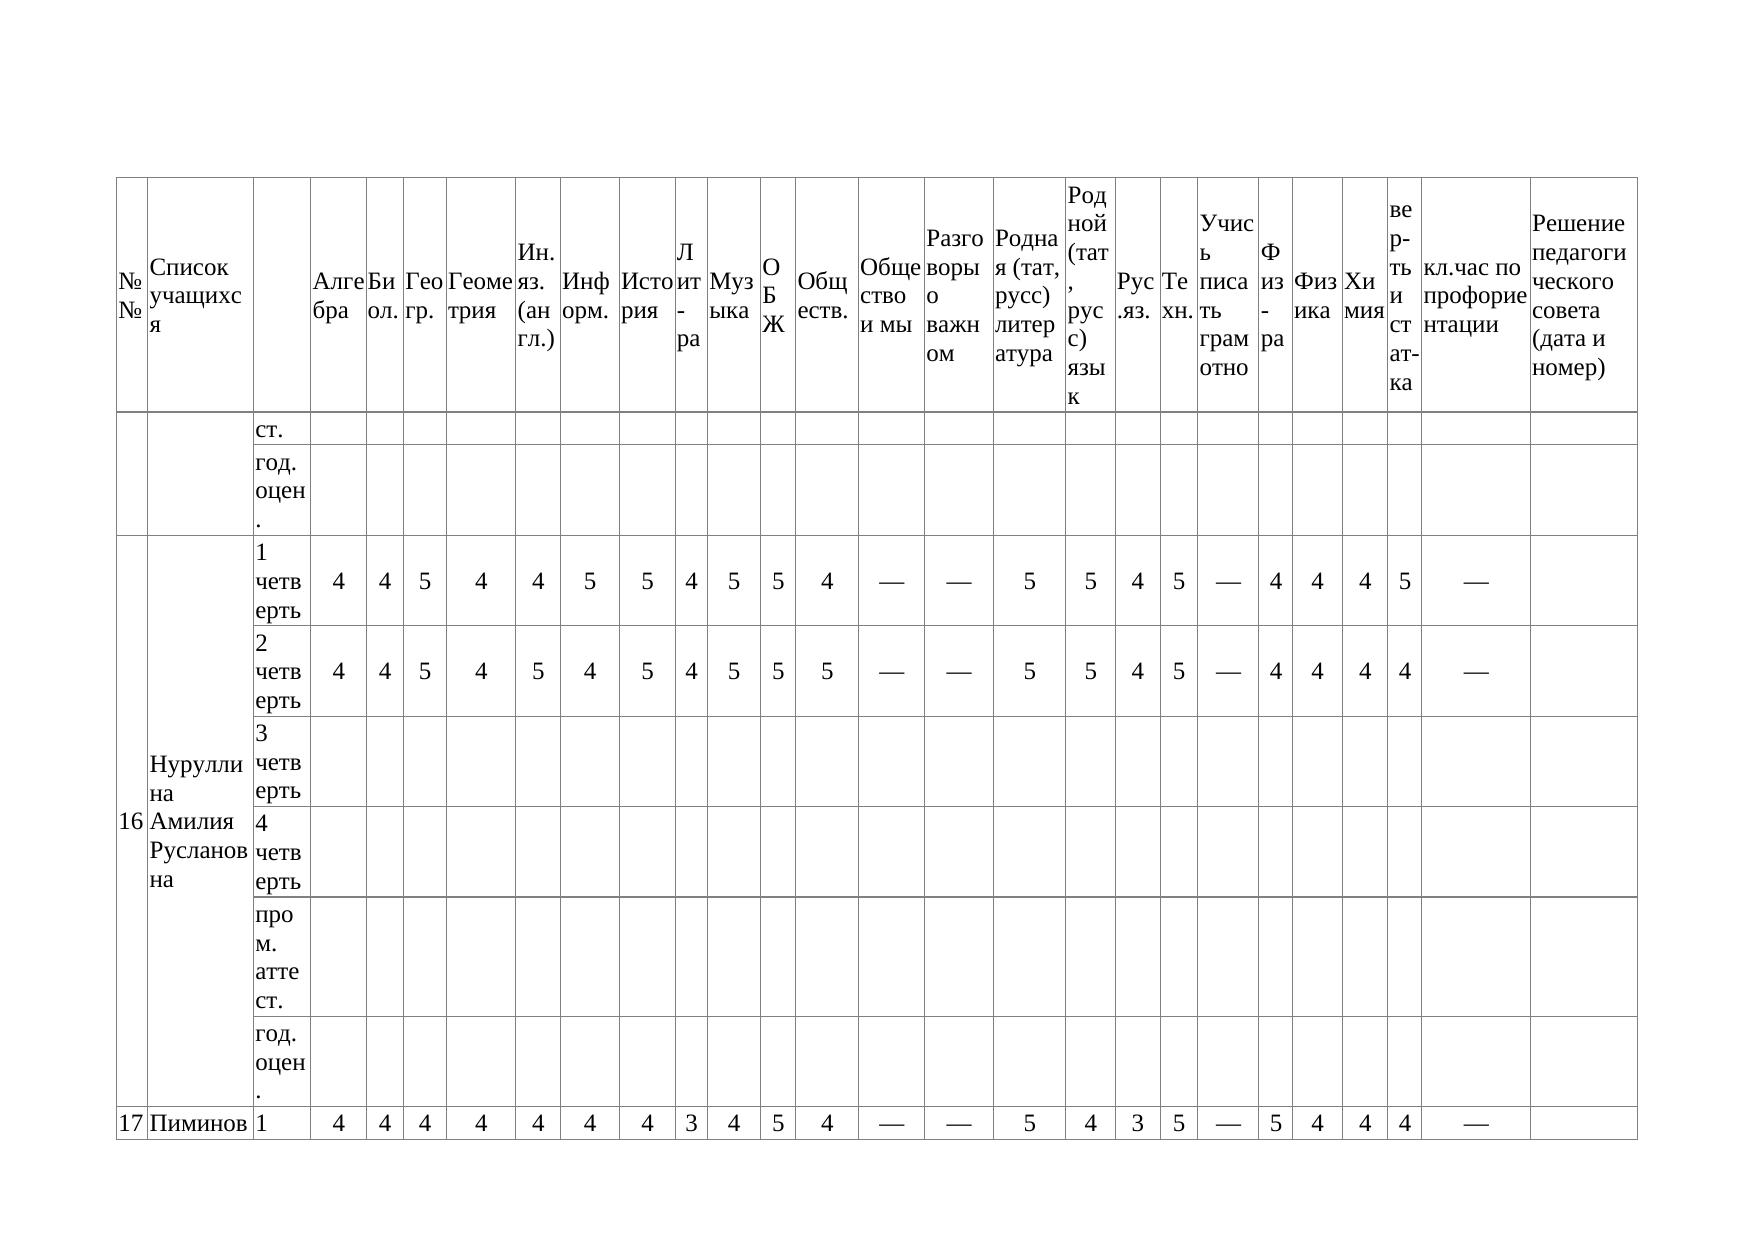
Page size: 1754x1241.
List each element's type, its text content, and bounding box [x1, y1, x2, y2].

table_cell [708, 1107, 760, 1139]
table_cell [994, 445, 1065, 535]
table_cell [796, 413, 858, 444]
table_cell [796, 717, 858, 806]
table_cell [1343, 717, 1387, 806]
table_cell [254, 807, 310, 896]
table_cell 4 [447, 626, 515, 716]
table_cell год. оцен. [254, 445, 310, 535]
table_cell [708, 413, 760, 444]
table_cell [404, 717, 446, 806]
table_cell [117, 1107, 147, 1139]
table_header Физика [1293, 178, 1342, 411]
table_cell 5 [761, 536, 795, 625]
table_cell [676, 445, 707, 535]
table_cell [1161, 413, 1197, 444]
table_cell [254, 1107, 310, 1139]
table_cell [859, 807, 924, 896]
table_cell 5 [404, 536, 446, 625]
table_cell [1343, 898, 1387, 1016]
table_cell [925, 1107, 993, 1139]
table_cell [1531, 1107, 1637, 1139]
table_cell [1066, 445, 1115, 535]
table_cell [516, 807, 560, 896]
table_cell — [925, 626, 993, 716]
table_cell [1531, 626, 1637, 716]
table_cell 4 [1293, 626, 1342, 716]
table_cell — [1422, 626, 1530, 716]
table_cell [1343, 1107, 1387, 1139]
table_cell 5 [796, 626, 858, 716]
table_cell [1116, 445, 1160, 535]
table_cell Нуруллина Амилия Руслановна [148, 536, 253, 1106]
table_cell 5 [1161, 536, 1197, 625]
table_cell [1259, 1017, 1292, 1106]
table_header Обществ. [796, 178, 858, 411]
table_cell [1388, 445, 1421, 535]
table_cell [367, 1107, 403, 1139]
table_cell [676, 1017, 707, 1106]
table_cell 5 [1066, 626, 1115, 716]
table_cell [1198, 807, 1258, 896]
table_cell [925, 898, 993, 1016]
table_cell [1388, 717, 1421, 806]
table_cell — [1198, 626, 1258, 716]
table_cell 5 [761, 626, 795, 716]
table_header Учись писать грамотно [1198, 178, 1258, 411]
table_cell [1198, 445, 1258, 535]
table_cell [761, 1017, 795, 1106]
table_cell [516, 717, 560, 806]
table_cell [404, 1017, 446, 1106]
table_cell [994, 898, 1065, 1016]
table_cell 5 [561, 536, 619, 625]
table_header Биол. [367, 178, 403, 411]
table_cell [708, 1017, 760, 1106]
table_cell 5 [516, 626, 560, 716]
table_cell 4 [676, 626, 707, 716]
table_cell 4 [367, 536, 403, 625]
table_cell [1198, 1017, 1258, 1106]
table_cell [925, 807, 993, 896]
table_cell 4 [1388, 626, 1421, 716]
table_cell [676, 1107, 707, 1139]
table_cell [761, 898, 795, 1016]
table_header Родной (тат, русс) язык [1066, 178, 1115, 411]
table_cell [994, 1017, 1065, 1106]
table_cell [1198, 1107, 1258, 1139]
table_cell [994, 413, 1065, 444]
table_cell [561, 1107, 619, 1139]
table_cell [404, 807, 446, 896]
table_header Ин. яз. (англ.) [516, 178, 560, 411]
table_cell [1531, 536, 1637, 625]
table_cell 5 [708, 536, 760, 625]
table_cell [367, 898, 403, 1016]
table_cell — [925, 536, 993, 625]
table_cell [1161, 445, 1197, 535]
table_header Общество и мы [859, 178, 924, 411]
table_cell 4 [311, 536, 366, 625]
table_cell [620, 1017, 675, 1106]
table_cell [1259, 445, 1292, 535]
table_cell [311, 413, 366, 444]
table_cell 4 [561, 626, 619, 716]
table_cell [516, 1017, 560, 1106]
table_cell [404, 445, 446, 535]
table_header Лит-ра [676, 178, 707, 411]
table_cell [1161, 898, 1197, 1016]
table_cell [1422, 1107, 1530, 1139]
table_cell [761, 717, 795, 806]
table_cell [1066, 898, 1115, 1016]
table_cell 4 [367, 626, 403, 716]
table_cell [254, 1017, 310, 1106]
table_cell [404, 413, 446, 444]
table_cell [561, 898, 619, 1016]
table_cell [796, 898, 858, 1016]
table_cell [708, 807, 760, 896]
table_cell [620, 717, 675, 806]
table_cell [1531, 413, 1637, 444]
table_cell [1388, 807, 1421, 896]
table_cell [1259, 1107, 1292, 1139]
table_cell [676, 413, 707, 444]
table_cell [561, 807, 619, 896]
table_cell [367, 445, 403, 535]
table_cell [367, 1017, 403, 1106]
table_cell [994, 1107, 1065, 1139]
table_cell [761, 413, 795, 444]
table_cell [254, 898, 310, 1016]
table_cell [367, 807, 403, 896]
table_header №№ [117, 178, 147, 411]
table_header История [620, 178, 675, 411]
table_cell 4 [676, 536, 707, 625]
table_cell [1198, 413, 1258, 444]
table_cell 16 [117, 536, 147, 1106]
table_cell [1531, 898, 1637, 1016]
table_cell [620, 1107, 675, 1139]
table_cell [859, 413, 924, 444]
table_cell 5 [620, 626, 675, 716]
table_cell 4 [1343, 626, 1387, 716]
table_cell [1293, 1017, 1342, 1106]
table_header Техн. [1161, 178, 1197, 411]
table_header Решение педагогического совета (дата и номер) [1531, 178, 1637, 411]
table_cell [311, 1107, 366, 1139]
table_cell [708, 445, 760, 535]
table_header [254, 178, 310, 411]
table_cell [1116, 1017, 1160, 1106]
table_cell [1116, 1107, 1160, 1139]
table_cell [796, 445, 858, 535]
table_cell [1116, 413, 1160, 444]
table_cell [1422, 413, 1530, 444]
table_cell [1259, 413, 1292, 444]
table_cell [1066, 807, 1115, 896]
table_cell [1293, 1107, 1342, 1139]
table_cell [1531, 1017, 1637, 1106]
table_cell 4 [516, 536, 560, 625]
table_cell 5 [1388, 536, 1421, 625]
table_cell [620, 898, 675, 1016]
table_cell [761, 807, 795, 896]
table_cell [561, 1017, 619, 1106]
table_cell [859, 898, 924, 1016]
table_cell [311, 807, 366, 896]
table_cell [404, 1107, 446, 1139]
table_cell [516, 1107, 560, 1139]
table_cell 5 [994, 536, 1065, 625]
table_cell [561, 445, 619, 535]
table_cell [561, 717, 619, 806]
table_header Информ. [561, 178, 619, 411]
table_cell [620, 413, 675, 444]
table_cell 5 [620, 536, 675, 625]
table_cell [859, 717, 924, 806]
table_cell 4 [311, 626, 366, 716]
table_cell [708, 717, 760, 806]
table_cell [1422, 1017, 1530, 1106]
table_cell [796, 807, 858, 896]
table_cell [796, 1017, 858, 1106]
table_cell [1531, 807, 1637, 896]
table_cell [516, 445, 560, 535]
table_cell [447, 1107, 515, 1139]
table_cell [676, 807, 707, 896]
table_cell [311, 445, 366, 535]
table_cell 5 [404, 626, 446, 716]
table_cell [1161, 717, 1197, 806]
table_cell [1388, 413, 1421, 444]
table_header кл.час по профориентации [1422, 178, 1530, 411]
table_cell 2 четверть [254, 626, 310, 716]
table_cell [1343, 445, 1387, 535]
table_cell 4 [1259, 626, 1292, 716]
table_header Музыка [708, 178, 760, 411]
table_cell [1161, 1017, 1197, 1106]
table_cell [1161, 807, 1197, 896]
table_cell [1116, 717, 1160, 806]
table_cell [859, 445, 924, 535]
table_cell 4 [1259, 536, 1292, 625]
table_cell [1343, 413, 1387, 444]
table_header Физ-ра [1259, 178, 1292, 411]
table_cell — [859, 626, 924, 716]
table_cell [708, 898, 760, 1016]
table_cell [561, 413, 619, 444]
table_cell [925, 445, 993, 535]
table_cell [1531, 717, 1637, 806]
table_cell — [1198, 536, 1258, 625]
table_cell — [1422, 536, 1530, 625]
table_cell 4 [796, 536, 858, 625]
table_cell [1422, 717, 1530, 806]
table_cell [447, 413, 515, 444]
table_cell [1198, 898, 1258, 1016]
table_cell 1 четверть [254, 536, 310, 625]
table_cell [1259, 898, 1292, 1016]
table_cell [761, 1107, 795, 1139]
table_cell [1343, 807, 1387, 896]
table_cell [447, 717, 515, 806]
table_cell [1066, 413, 1115, 444]
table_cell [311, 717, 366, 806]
table_cell [1293, 445, 1342, 535]
table_cell 4 [447, 536, 515, 625]
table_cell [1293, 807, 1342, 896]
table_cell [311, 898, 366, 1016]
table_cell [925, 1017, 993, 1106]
table_cell пром. аттест. [254, 413, 310, 444]
table_header Список учащихся [148, 178, 253, 411]
table_cell [516, 413, 560, 444]
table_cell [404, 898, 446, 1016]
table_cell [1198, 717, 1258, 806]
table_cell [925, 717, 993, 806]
table_header Родная (тат, русс) литература [994, 178, 1065, 411]
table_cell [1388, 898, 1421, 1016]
table_cell 5 [1161, 626, 1197, 716]
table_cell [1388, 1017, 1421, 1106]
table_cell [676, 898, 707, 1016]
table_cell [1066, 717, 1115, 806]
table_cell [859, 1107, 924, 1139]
table_header ОБЖ [761, 178, 795, 411]
table_cell 4 [1116, 536, 1160, 625]
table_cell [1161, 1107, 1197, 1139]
table_cell [925, 413, 993, 444]
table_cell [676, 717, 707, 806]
table_header Алгебра [311, 178, 366, 411]
table_cell [761, 445, 795, 535]
table_cell [447, 445, 515, 535]
table_header Рус.яз. [1116, 178, 1160, 411]
table_cell [1531, 445, 1637, 535]
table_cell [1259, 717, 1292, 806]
table_cell [1422, 445, 1530, 535]
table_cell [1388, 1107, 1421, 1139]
table_header Геометрия [447, 178, 515, 411]
table_cell 4 [1343, 536, 1387, 625]
table_cell 5 [708, 626, 760, 716]
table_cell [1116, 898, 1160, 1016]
table_cell 4 [1293, 536, 1342, 625]
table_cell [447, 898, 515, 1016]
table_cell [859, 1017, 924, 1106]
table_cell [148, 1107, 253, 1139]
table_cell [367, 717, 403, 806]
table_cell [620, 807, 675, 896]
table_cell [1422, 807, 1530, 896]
table_cell [620, 445, 675, 535]
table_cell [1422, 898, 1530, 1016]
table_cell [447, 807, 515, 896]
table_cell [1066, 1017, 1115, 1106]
table_cell [1293, 413, 1342, 444]
table_header Химия [1343, 178, 1387, 411]
table_cell — [859, 536, 924, 625]
table_cell 4 [1116, 626, 1160, 716]
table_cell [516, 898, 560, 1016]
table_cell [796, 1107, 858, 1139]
table_cell 5 [1066, 536, 1115, 625]
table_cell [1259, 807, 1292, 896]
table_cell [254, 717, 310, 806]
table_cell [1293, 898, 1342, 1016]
table_header Разговоры о важном [925, 178, 993, 411]
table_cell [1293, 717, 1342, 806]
table_cell [367, 413, 403, 444]
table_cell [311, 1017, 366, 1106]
table_header вер-ть и стат-ка [1388, 178, 1421, 411]
table_header Геогр. [404, 178, 446, 411]
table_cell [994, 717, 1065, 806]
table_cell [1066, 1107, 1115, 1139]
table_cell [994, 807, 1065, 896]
table_cell 5 [994, 626, 1065, 716]
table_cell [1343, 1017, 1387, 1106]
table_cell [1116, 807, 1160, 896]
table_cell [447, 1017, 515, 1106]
